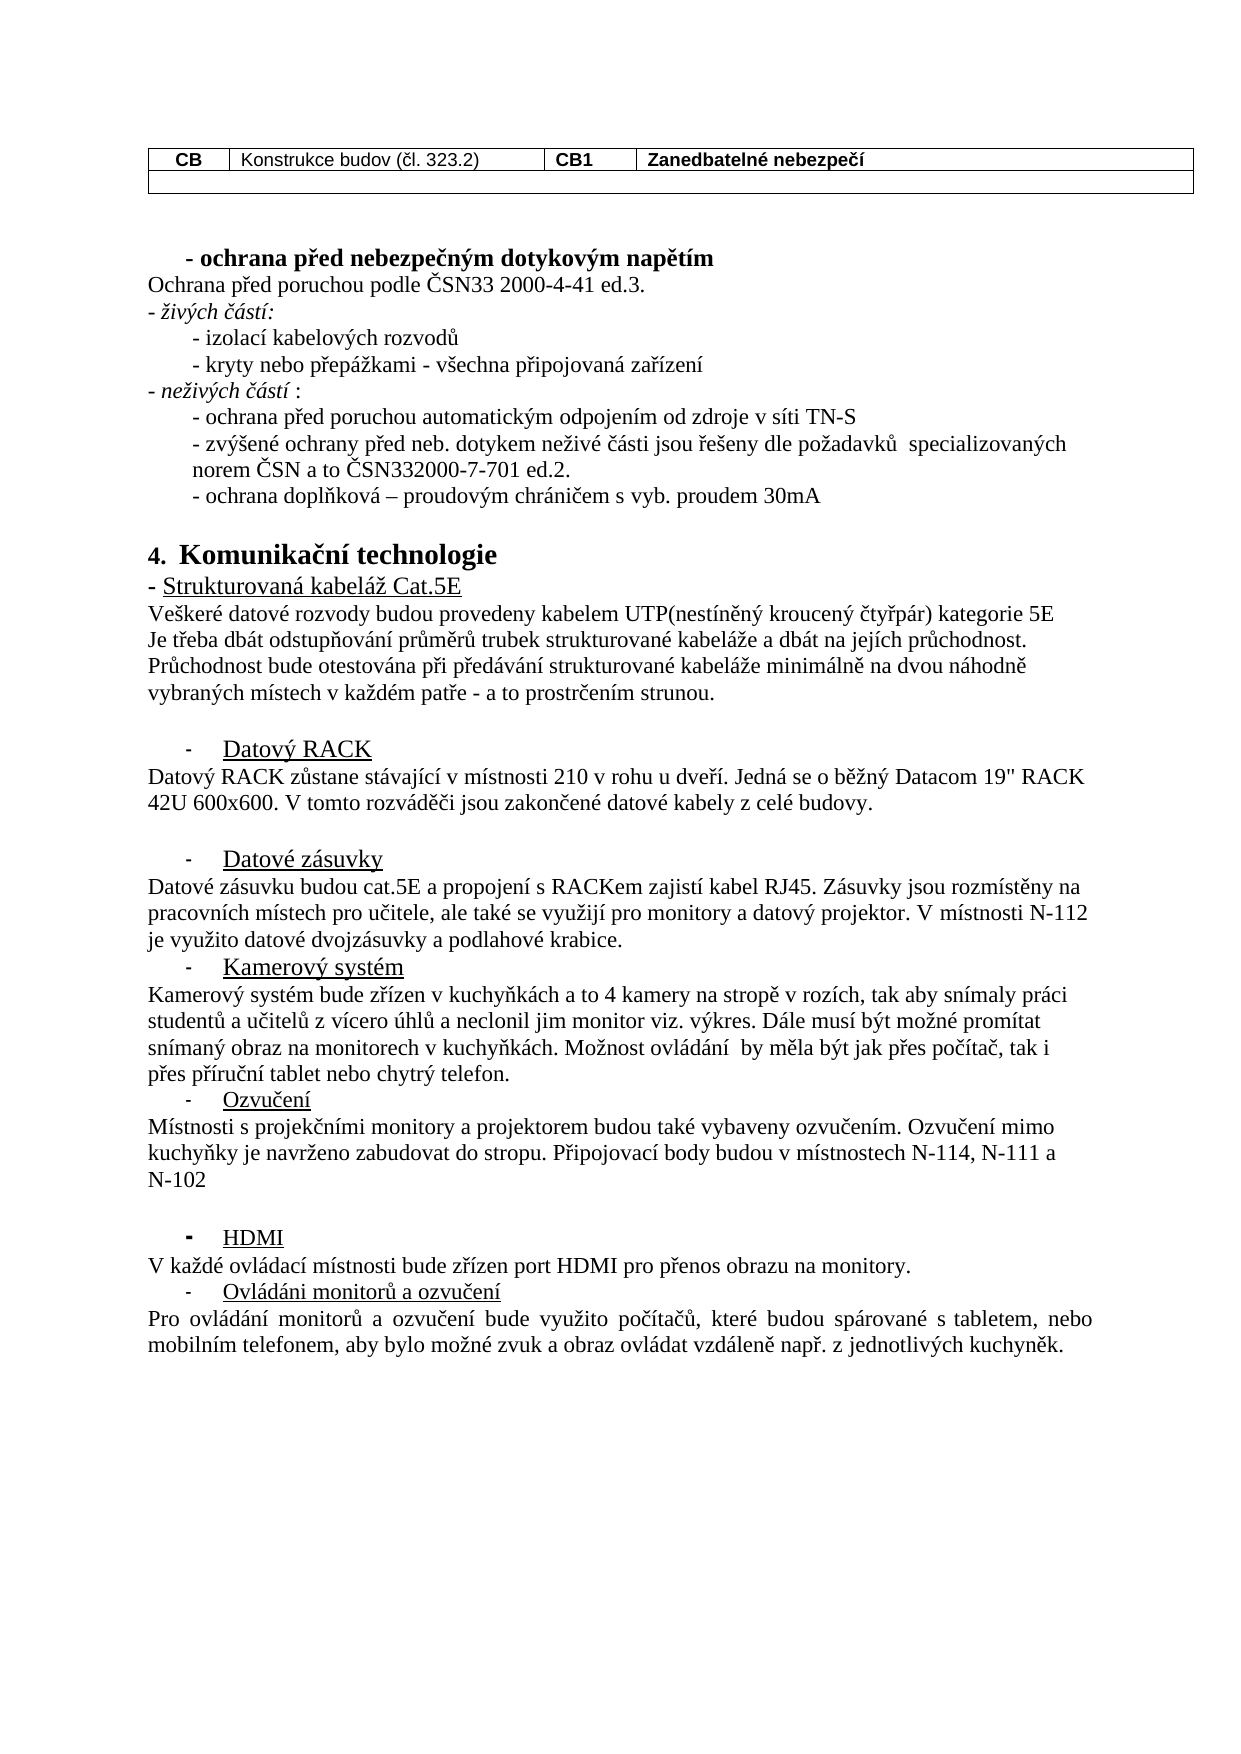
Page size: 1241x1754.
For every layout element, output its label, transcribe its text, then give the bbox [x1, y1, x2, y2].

list Ovládáni monitorů a ozvučení [185, 1278, 1093, 1304]
list - živých částí: [148, 298, 1093, 324]
text 4. Komunikační technologie [148, 537, 1093, 571]
text Kamerový systém bude zřízen v kuchyňkách a to 4 kamery na stropě v rozích, tak aby snímaly práci studentů a učitelů z vícero úhlů a neclonil jim monitor viz. výkres. Dále musí být možné promítat snímaný obraz na monitorech v kuchyňkách. Možnost ovládání by měla být jak přes počítač, tak i přes příruční tablet nebo chytrý telefon. [148, 981, 1093, 1086]
list - izolací kabelových rozvodů [148, 324, 1093, 351]
text Datové zásuvku budou cat.5E a propojení s RACKem zajistí kabel RJ45. Zásuvky jsou rozmístěny na pracovních místech pro učitele, ale také se využijí pro monitory a datový projektor. V místnosti N-112 je využito datové dvojzásuvky a podlahové krabice. [148, 873, 1093, 952]
list - neživých částí : [148, 377, 1093, 403]
list Ochrana před poruchou podle ČSN33 2000-4-41 ed.3. [148, 272, 1093, 298]
table_cell CB1 [545, 149, 636, 170]
list Ozvučení [185, 1086, 1093, 1113]
text - Strukturovaná kabeláž Cat.5E [148, 571, 1093, 600]
list - ochrana před poruchou automatickým odpojením od zdroje v síti TN-S [148, 403, 1093, 430]
list Kamerový systém [185, 952, 1093, 981]
table_cell [149, 171, 1193, 193]
text - zvýšené ochrany před neb. dotykem neživé části jsou řešeny dle požadavků specializovaných norem ČSN a to ČSN332000-7-701 ed.2. [148, 430, 1093, 482]
text Datový RACK zůstane stávající v místnosti 210 v rohu u dveří. Jedná se o běžný Datacom 19" RACK 42U 600x600. V tomto rozváděči jsou zakončené datové kabely z celé budovy. [148, 763, 1093, 816]
text Veškeré datové rozvody budou provedeny kabelem UTP(nestíněný kroucený čtyřpár) kategorie 5E [148, 600, 1093, 626]
list HDMI [185, 1218, 1093, 1252]
list - kryty nebo přepážkami - všechna připojovaná zařízení [148, 351, 1093, 377]
table_cell CB [149, 149, 229, 170]
text - ochrana doplňková – proudovým chráničem s vyb. proudem 30mA [148, 482, 1093, 509]
table_cell Konstrukce budov (čl. 323.2) [230, 149, 544, 170]
subtitle - ochrana před nebezpečným dotykovým napětím [185, 243, 1093, 272]
text Je třeba dbát odstupňování průměrů trubek strukturované kabeláže a dbát na jejích průchodnost. Průchodnost bude otestována při předávání strukturované kabeláže minimálně na dvou náhodně vybraných místech v každém patře - a to prostrčením strunou. [148, 626, 1093, 705]
text Pro ovládání monitorů a ozvučení bude využito počítačů, které budou spárované s tabletem, nebo mobilním telefonem, aby bylo možné zvuk a obraz ovládat vzdáleně např. z jednotlivých kuchyněk. [148, 1304, 1093, 1357]
list Datový RACK [185, 734, 1093, 763]
text Místnosti s projekčními monitory a projektorem budou také vybaveny ozvučením. Ozvučení mimo kuchyňky je navrženo zabudovat do stropu. Připojovací body budou v místnostech N-114, N-111 a N-102 [148, 1113, 1093, 1192]
list Datové zásuvky [185, 844, 1093, 873]
text V každé ovládací místnosti bude zřízen port HDMI pro přenos obrazu na monitory. [148, 1252, 1093, 1278]
table_cell Zanedbatelné nebezpečí [637, 149, 1193, 170]
